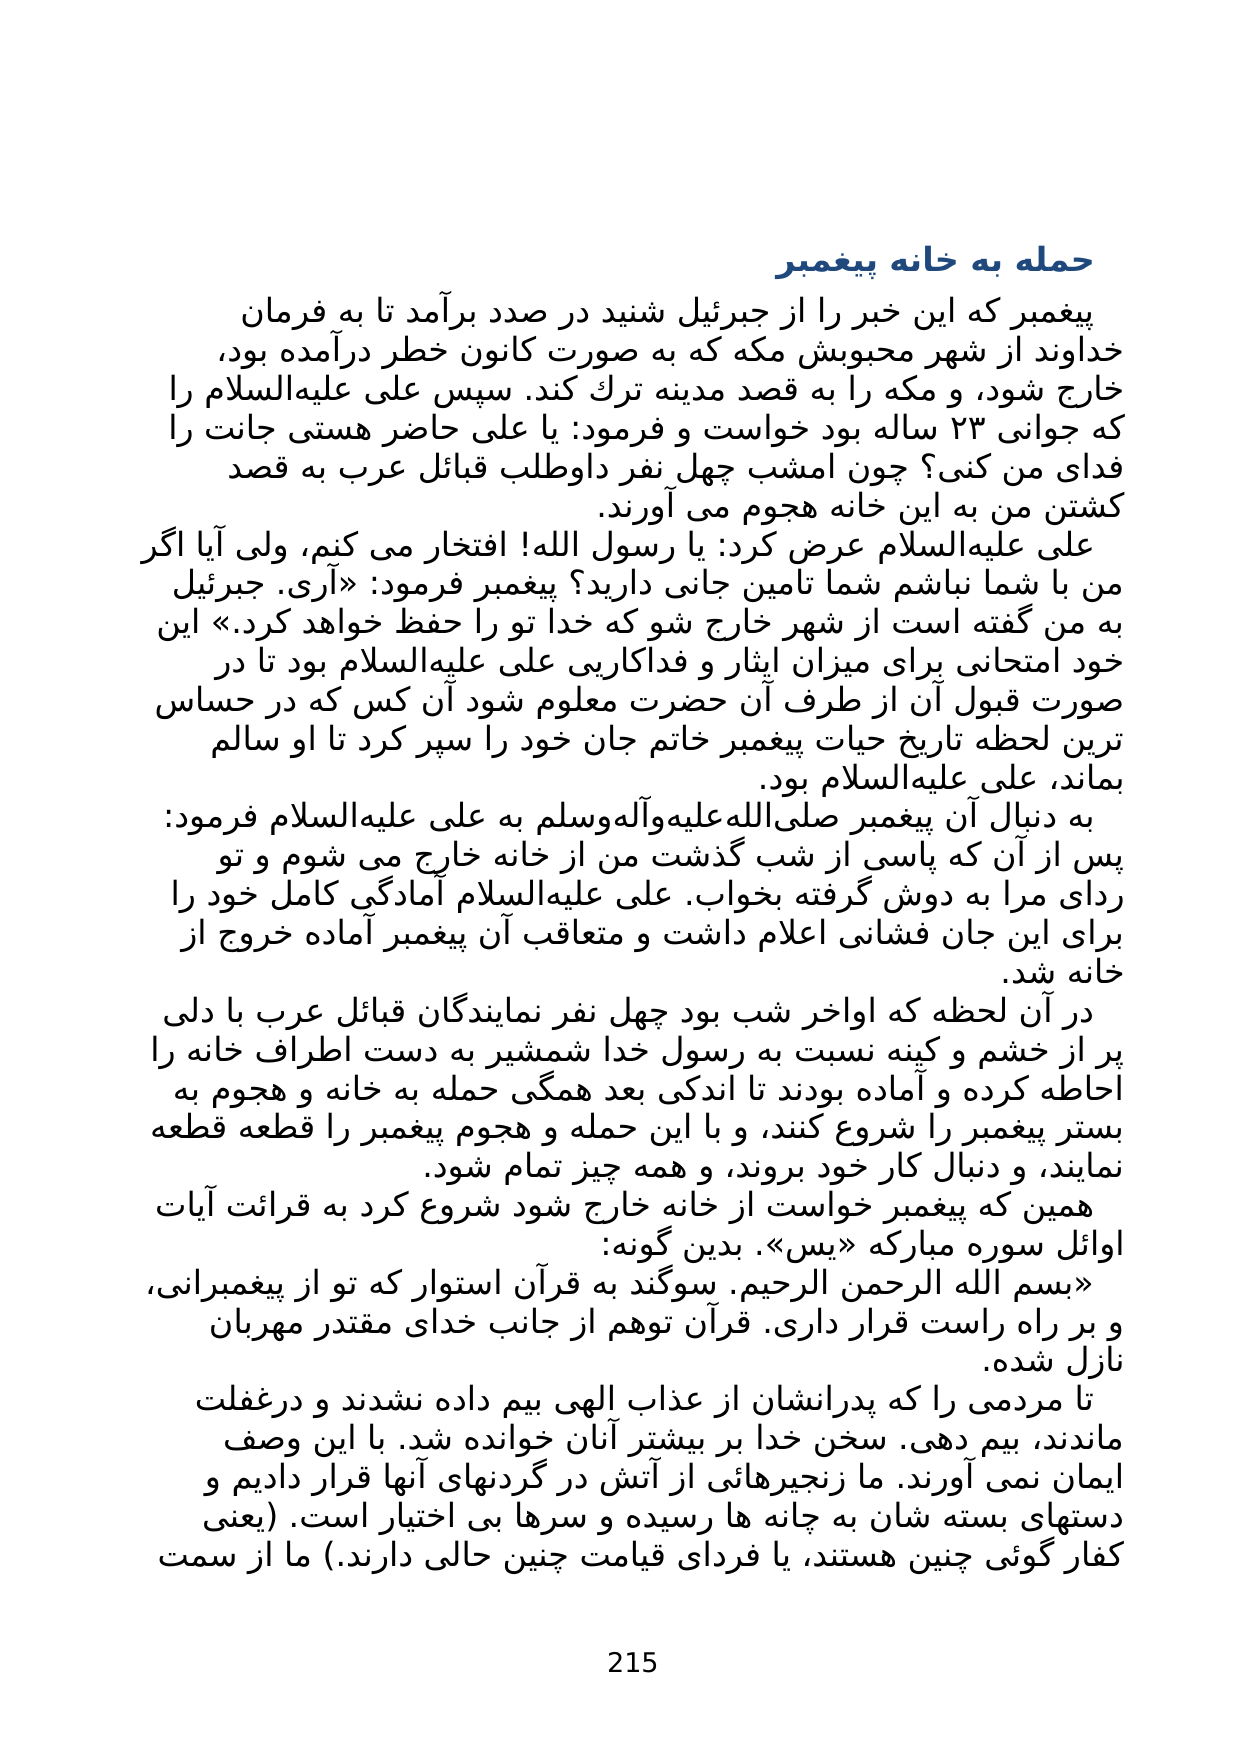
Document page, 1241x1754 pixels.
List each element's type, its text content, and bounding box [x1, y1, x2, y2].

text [141, 1380, 1125, 1574]
text در آن لحظه كه اواخر شب بود چهل نفر نمايندگان قبائل عرب با دلی پر از خشم و كينه نسبت به رسول خدا شمشير به دست اطراف خانه را احاطه كرده و آماده بودند تا اندكی بعد همگی حمله به خانه و هجوم به بستر پيغمبر را شروع كنند، و با اين حمله و هجوم پيغمبر را قطعه قطعه نمايند، و دنبال كار خود بروند، و همه چيز تمام شود. [141, 991, 1125, 1186]
text به دنبال آن پيغمبر صلی‌الله‌عليه‌وآله‌وسلم به علی عليه‌السلام فرمود: پس از آن كه پاسی از شب گذشت من از خانه خارج می شوم و تو ردای مرا به دوش گرفته بخواب. علی عليه‌السلام آمادگی كامل خود را برای اين جان فشانی اعلام داشت و متعاقب آن پيغمبر آماده خروج از خانه شد. [141, 797, 1125, 991]
text پيغمبر كه اين خبر را از جبرئيل شنيد در صدد برآمد تا به فرمان خداوند از شهر محبوبش مكه كه به صورت كانون خطر درآمده بود، خارج شود، و مكه را به قصد مدينه ترك كند. سپس علی عليه‌السلام را كه جوانی ٢٣ ساله بود خواست و فرمود: يا علی حاضر هستی جانت را فدای من كنی؟ چون امشب چهل نفر داوطلب قبائل عرب به قصد كشتن من به اين خانه هجوم می آورند. [141, 292, 1125, 525]
text «بسم الله الرحمن الرحيم. سوگند به قرآن استوار كه تو از پيغمبرانی، و بر راه راست قرار داری. قرآن توهم از جانب خدای مقتدر مهربان نازل شده. [141, 1263, 1125, 1380]
text علی عليه‌السلام عرض كرد: يا رسول الله! افتخار می كنم، ولی آيا اگر من با شما نباشم شما تامين جانی داريد؟ پيغمبر فرمود: «آری. جبرئيل به من گفته است از شهر خارج شو كه خدا تو را حفظ خواهد كرد.» اين خود امتحانی برای ميزان ايثار و فداكاريی علی عليه‌السلام بود تا در صورت قبول آن از طرف آن حضرت معلوم شود آن كس كه در حساس ترين لحظه تاريخ حيات پيغمبر خاتم جان خود را سپر كرد تا او سالم بماند، علی عليه‌السلام بود. [141, 525, 1125, 797]
subtitle حمله به خانه پيغمبر [141, 241, 1125, 279]
text همين كه پيغمبر خواست از خانه خارج شود شروع كرد به قرائت آيات اوائل سوره مباركه «يس». بدين گونه: [141, 1186, 1125, 1263]
